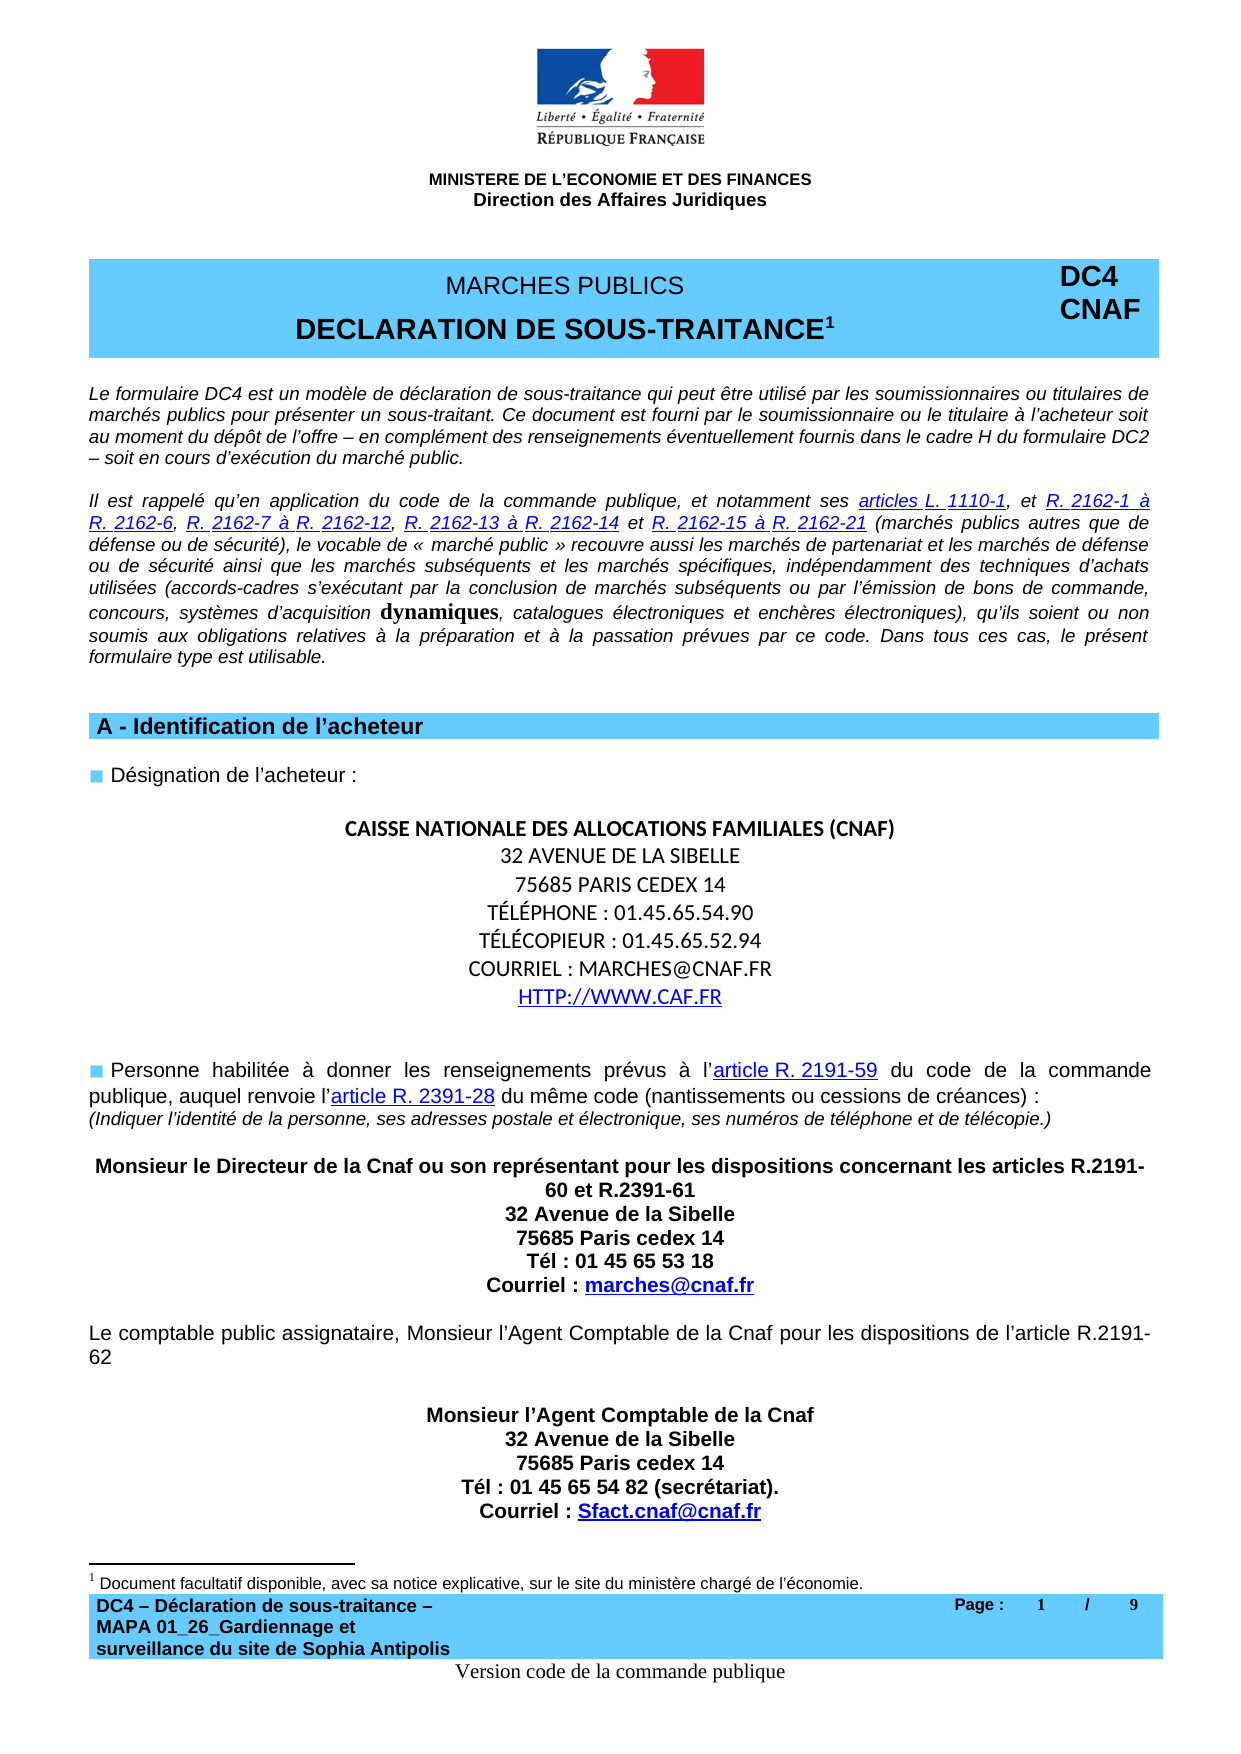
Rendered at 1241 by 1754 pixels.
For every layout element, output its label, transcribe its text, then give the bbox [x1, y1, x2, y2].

text Le comptable public assignataire, Monsieur l’Agent Comptable de la Cnaf pour les dispositions de l’article R.2191-62 [89, 1321, 1152, 1369]
text Personne habilitée à donner les renseignements prévus à l’article R. 2191-59 du code de la commande publique, auquel renvoie l’article R. 2391-28 du même code (nantissements ou cessions de créances) : [89, 1058, 1152, 1108]
table_header DC4 CNAF [1041, 259, 1159, 358]
text 75685 Paris cedex 14 [89, 1451, 1152, 1474]
text Le formulaire DC4 est un modèle de déclaration de sous-traitance qui peut être utilisé par les soumissionnaires ou titulaires de marchés publics pour présenter un sous-traitant. Ce document est fourni par le soumissionnaire ou le titulaire à l’acheteur soit au moment du dépôt de l’offre – en complément des renseignements éventuellement fournis dans le cadre H du formulaire DC2 – soit en cours d’exécution du marché public. [89, 382, 1152, 469]
subtitle Télécopieur : 01.45.65.52.94 [89, 926, 1152, 954]
text Tél : 01 45 65 53 18 [89, 1249, 1152, 1273]
text Il est rappelé qu’en application du code de la commande publique, et notamment ses articles L. 1110-1, et R. 2162-1 à R. 2162-6, R. 2162-7 à R. 2162-12, R. 2162-13 à R. 2162-14 et R. 2162-15 à R. 2162-21 (marchés publics autres que de défense ou de sécurité), le vocable de « marché public » recouvre aussi les marchés de partenariat et les marchés de défense ou de sécurité ainsi que les marchés subséquents et les marchés spécifiques, indépendamment des techniques d’achats utilisées (accords-cadres s’exécutant par la conclusion de marchés subséquents ou par l’émission de bons de commande, concours, systèmes d’acquisition dynamiques, catalogues électroniques et enchères électroniques), qu’ils soient ou non soumis aux obligations relatives à la préparation et à la passation prévues par ce code. Dans tous ces cas, le présent formulaire type est utilisable. [89, 490, 1152, 667]
subtitle 75685 Paris cedex 14 [89, 870, 1152, 898]
table_header A - Identification de l’acheteur [89, 713, 1159, 739]
text 75685 Paris cedex 14 [89, 1225, 1152, 1249]
table_header MARCHES PUBLICS declaration de sous-traitance [89, 259, 1041, 358]
picture [535, 47, 705, 146]
subtitle Caisse Nationale des Allocations Familiales (CNAF) 32 avenue de la Sibelle [89, 814, 1152, 870]
text Monsieur le Directeur de la Cnaf ou son représentant pour les dispositions concernant les articles R.2191-60 et R.2391-61 [89, 1153, 1152, 1201]
text Monsieur l’Agent Comptable de la Cnaf [89, 1403, 1152, 1427]
subtitle Courriel : marches@cnaf.fr [89, 954, 1152, 982]
text Courriel : Sfact.cnaf@cnaf.fr [89, 1498, 1152, 1522]
text Courriel : marches@cnaf.fr [89, 1273, 1152, 1297]
subtitle Téléphone : 01.45.65.54.90 [89, 898, 1152, 926]
text 32 Avenue de la Sibelle [89, 1427, 1152, 1451]
subtitle http://www.caf.fr [89, 982, 1152, 1010]
text Désignation de l’acheteur : [89, 763, 1152, 790]
text 32 Avenue de la Sibelle [89, 1201, 1152, 1225]
text Tél : 01 45 65 54 82 (secrétariat). [89, 1474, 1152, 1498]
text (Indiquer l’identité de la personne, ses adresses postale et électronique, ses numéros de téléphone et de télécopie.) [89, 1108, 1152, 1129]
